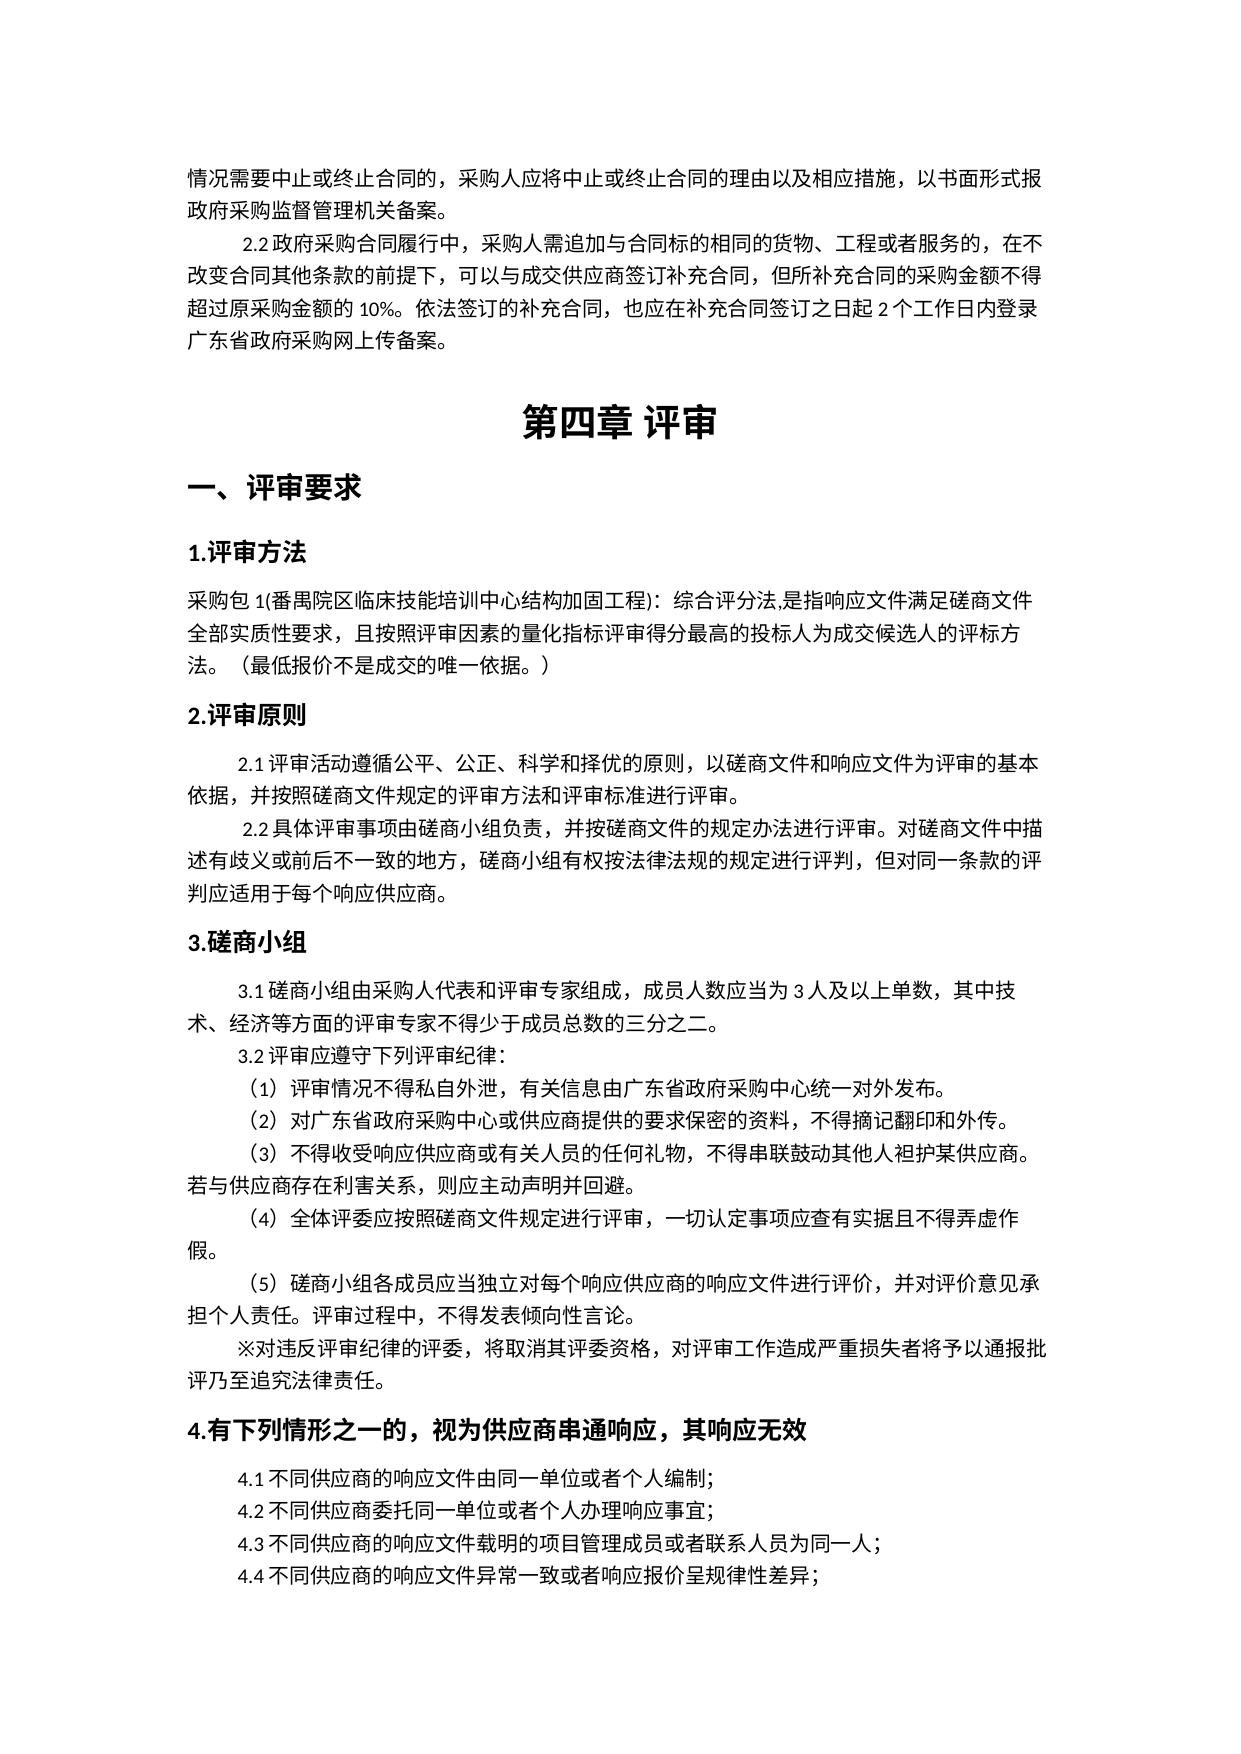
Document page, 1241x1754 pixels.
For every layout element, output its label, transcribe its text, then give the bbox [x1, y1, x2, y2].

text 4.1不同供应商的响应文件由同一单位或者个人编制； [187, 1462, 1053, 1494]
text （1）评审情况不得私自外泄，有关信息由广东省政府采购中心统一对外发布。 [187, 1072, 1053, 1104]
text 4.2不同供应商委托同一单位或者个人办理响应事宜； [187, 1494, 1053, 1527]
text ※对违反评审纪律的评委，将取消其评委资格，对评审工作造成严重损失者将予以通报批评乃至追究法律责任。 [187, 1332, 1053, 1397]
text 2.2政府采购合同履行中，采购人需追加与合同标的相同的货物、工程或者服务的，在不改变合同其他条款的前提下，可以与成交供应商签订补充合同，但所补充合同的采购金额不得超过原采购金额的10%。依法签订的补充合同，也应在补充合同签订之日起2个工作日内登录广东省政府采购网上传备案。 [187, 227, 1053, 357]
text 一、评审要求 [187, 454, 1053, 519]
text （2）对广东省政府采购中心或供应商提供的要求保密的资料，不得摘记翻印和外传。 [187, 1104, 1053, 1137]
text 第四章 评审 [187, 389, 1053, 454]
text 1.评审方法 [187, 519, 1053, 584]
text 4.4不同供应商的响应文件异常一致或者响应报价呈规律性差异； [187, 1559, 1053, 1592]
text 4.3不同供应商的响应文件载明的项目管理成员或者联系人员为同一人； [187, 1527, 1053, 1559]
text 3.1磋商小组由采购人代表和评审专家组成，成员人数应当为3人及以上单数，其中技术、经济等方面的评审专家不得少于成员总数的三分之二。 [187, 974, 1053, 1039]
text 2.评审原则 [187, 682, 1053, 747]
text 4.有下列情形之一的，视为供应商串通响应，其响应无效 [187, 1397, 1053, 1462]
text 3.2评审应遵守下列评审纪律： [187, 1039, 1053, 1072]
text （5）磋商小组各成员应当独立对每个响应供应商的响应文件进行评价，并对评价意见承担个人责任。评审过程中，不得发表倾向性言论。 [187, 1267, 1053, 1332]
text 3.磋商小组 [187, 909, 1053, 974]
text （3）不得收受响应供应商或有关人员的任何礼物，不得串联鼓动其他人袒护某供应商。若与供应商存在利害关系，则应主动声明并回避。 [187, 1137, 1053, 1202]
text 2.2具体评审事项由磋商小组负责，并按磋商文件的规定办法进行评审。对磋商文件中描述有歧义或前后不一致的地方，磋商小组有权按法律法规的规定进行评判，但对同一条款的评判应适用于每个响应供应商。 [187, 812, 1053, 909]
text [187, 162, 1053, 227]
text 2.1评审活动遵循公平、公正、科学和择优的原则，以磋商文件和响应文件为评审的基本依据，并按照磋商文件规定的评审方法和评审标准进行评审。 [187, 747, 1053, 812]
text （4）全体评委应按照磋商文件规定进行评审，一切认定事项应查有实据且不得弄虚作假。 [187, 1202, 1053, 1267]
text 采购包1(番禺院区临床技能培训中心结构加固工程)：综合评分法,是指响应文件满足磋商文件全部实质性要求，且按照评审因素的量化指标评审得分最高的投标人为成交候选人的评标方法。（最低报价不是成交的唯一依据。） [187, 584, 1053, 682]
